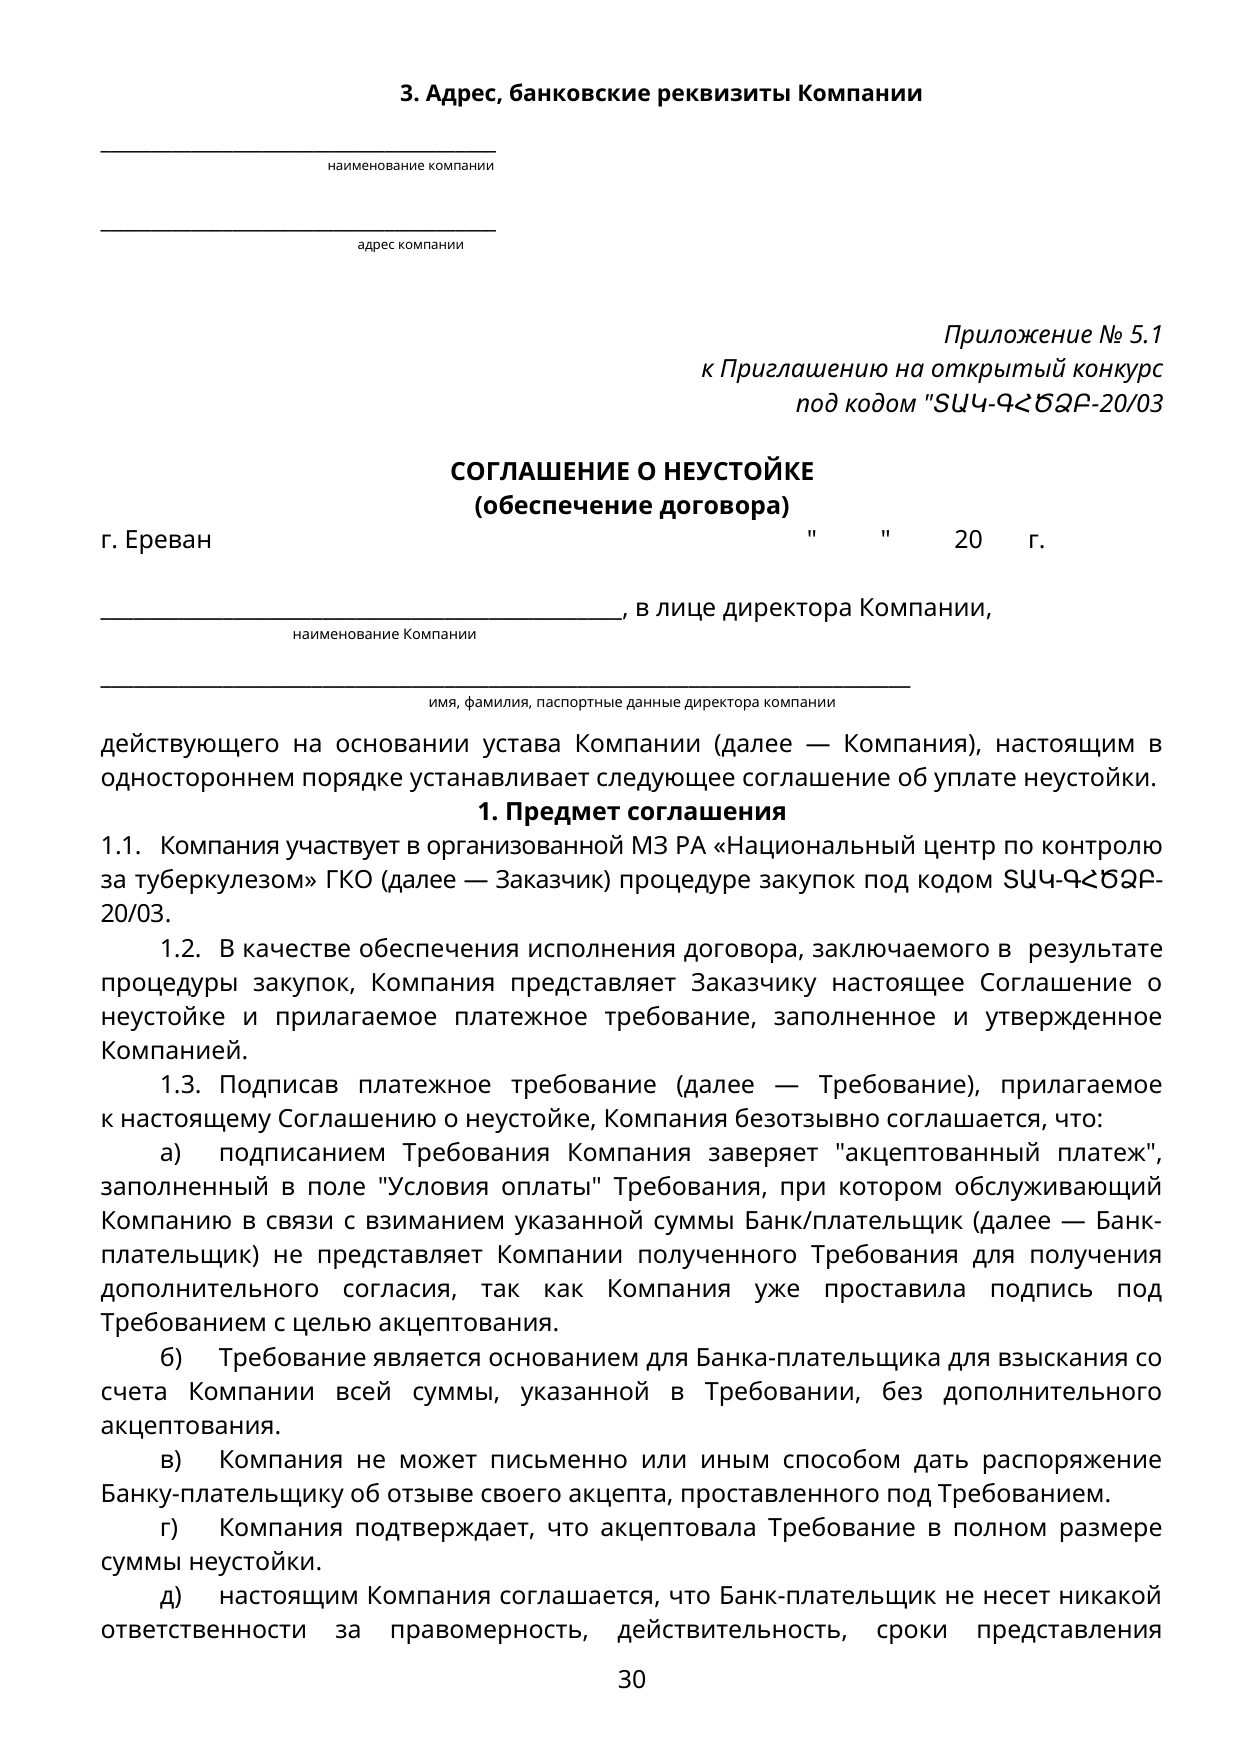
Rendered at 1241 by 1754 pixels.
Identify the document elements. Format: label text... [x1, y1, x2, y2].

text _______________________________________ [100, 204, 1163, 235]
text наименование Компании [292, 624, 1163, 658]
text _______________________________________ [100, 125, 1163, 156]
text СОГЛАШЕНИЕ О НЕУСТОЙКЕ [100, 453, 1163, 487]
text адрес компании [100, 235, 721, 266]
text _______________________________________________, в лице директора Компании, [100, 589, 1163, 624]
text а) подписанием Требования Компания заверяет "акцептованный платеж", заполненный в поле "Условия оплаты" Требования, при котором обслуживающий Компанию в связи с взиманием указанной суммы Банк/плательщик (далее — Банк-плательщик) не представляет Компании полученного Требования для получения дополнительного согласия, так как Компания уже проставила подпись под Требованием с целью акцептования. [100, 1135, 1163, 1339]
text 3. Адрес, банковские реквизиты Компании [100, 77, 1163, 108]
text имя, фамилия, паспортные данные директора компании [100, 692, 1163, 726]
text б) Требование является основанием для Банка-плательщика для взыскания со счета Компании всей суммы, указанной в Требовании, без дополнительного акцептования. [100, 1339, 1163, 1441]
text 1.3. Подписав платежное требование (далее — Требование), прилагаемое к настоящему Соглашению о неустойке, Компания безотзывно соглашается, что: [100, 1067, 1163, 1135]
text действующего на основании устава Компании (далее — Компания), настоящим в одностороннем порядке устанавливает следующее соглашение об уплате неустойки. [100, 726, 1163, 794]
text 1. Предмет соглашения [100, 794, 1163, 828]
text в) Компания не может письменно или иным способом дать распоряжение Банку-плательщику об отзыве своего акцепта, проставленного под Требованием. [100, 1441, 1163, 1509]
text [100, 1578, 1163, 1646]
text г) Компания подтверждает, что акцептовала Требование в полном размере суммы неустойки. [100, 1509, 1163, 1578]
text (обеспечение договора) [100, 487, 1163, 521]
table_header г. Ереван [89, 521, 588, 556]
table_header " " 20 г. [588, 521, 1056, 556]
text 1.1. Компания участвует в организованной МЗ РА «Национальный центр по контролю за туберкулезом» ГКО (далее — Заказчик) процедуре закупок под кодом ՏԱԿ-ԳՀԾՁԲ-20/03. [100, 828, 1163, 930]
text к Приглашению на открытый конкурс под кодом "ՏԱԿ-ԳՀԾՁԲ-20/03 [100, 351, 1163, 419]
text Приложение № 5.1 [100, 317, 1163, 351]
text 1.2. В качестве обеспечения исполнения договора, заключаемого в результате процедуры закупок, Компания представляет Заказчику настоящее Соглашение о неустойке и прилагаемое платежное требование, заполненное и утвержденное Компанией. [100, 930, 1163, 1067]
text _________________________________________________________________________ [100, 658, 1163, 692]
text наименование компании [100, 156, 721, 187]
